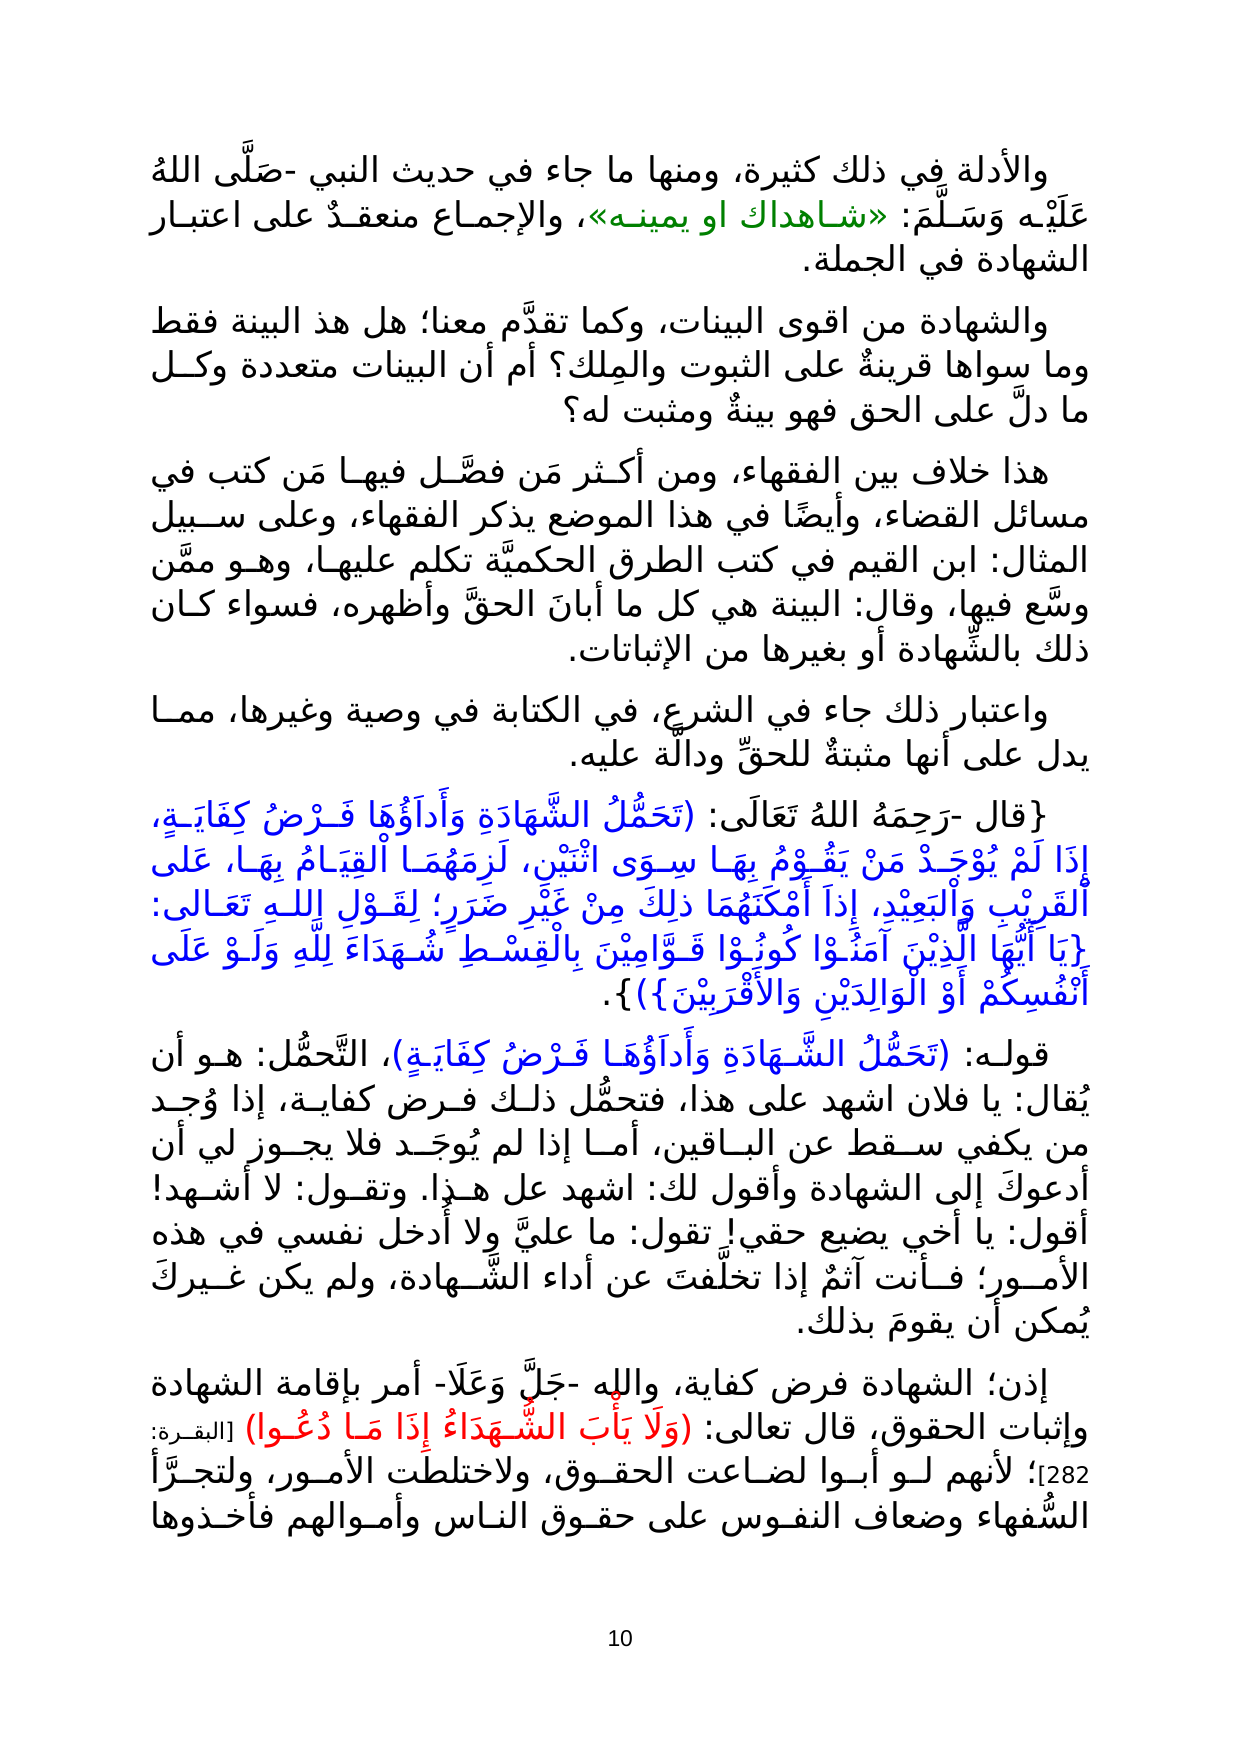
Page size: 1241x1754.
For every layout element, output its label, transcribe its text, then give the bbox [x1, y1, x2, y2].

text قوله: (تَحَمُّلُ الشَّهَادَةِ وَأَداَؤُهَا فَرْضُ كِفَايَةٍ)، التَّحمُّل: هو أن يُقال: يا فلان اشهد على هذا، فتحمُّل ذلك فرض كفاية، إذا وُجد من يكفي سقط عن الباقين، أما إذا لم يُوجَد فلا يجوز لي أن أدعوكَ إلى الشهادة وأقول لك: اشهد عل هذا. وتقول: لا أشهد! أقول: يا أخي يضيع حقي! تقول: ما عليَّ ولا أُدخل نفسي في هذه الأمور؛ فأنت آثمٌ إذا تخلَّفتَ عن أداء الشَّهادة، ولم يكن غيركَ يُمكن أن يقومَ بذلك. [150, 1034, 1090, 1342]
text {قال -رَحِمَهُ اللهُ تَعَالَى: (تَحَمُّلُ الشَّهَادَةِ وَأَداَؤُهَا فَرْضُ كِفَايَةٍ، إِذَا لَمْ يُوْجَدْ مَنْ يَقُوْمُ بِهَا سِوَى اثْنَيْنِ، لَزِمَهُمَا اْلقِيَامُ بِهَا، عَلى اْلقَرِيْبِ وَاْلبَعِيْدِ، إِذاَ أَمْكَنَهُمَا ذلِكَ مِنْ غَيْرِ ضَرَرٍ؛ لِقَوْلِ اللهِ تَعَالى: {يَا أَيُّهَا الَّذِيْنَ آمَنُوْا كُونُوْا قَوَّامِيْنَ بِالْقِسْطِ شُهَدَاءَ لِلَّهِ وَلَوْ عَلَى أَنْفُسِكُمْ أَوْ الْوَالِدَيْنِ وَالأَقْرَبِيْنَ})}. [150, 795, 1090, 1014]
text هذا خلاف بين الفقهاء، ومن أكثر مَن فصَّل فيها مَن كتب في مسائل القضاء، وأيضًا في هذا الموضع يذكر الفقهاء، وعلى سبيل المثال: ابن القيم في كتب الطرق الحكميَّة تكلم عليها، وهو ممَّن وسَّع فيها، وقال: البينة هي كل ما أبانَ الحقَّ وأظهره، فسواء كان ذلك بالشِّهادة أو بغيرها من الإثباتات. [150, 450, 1090, 669]
text واعتبار ذلك جاء في الشرع، في الكتابة في وصية وغيرها، مما يدل على أنها مثبتةٌ للحقِّ ودالَّة عليه. [150, 689, 1090, 775]
text والشهادة من اقوى البينات، وكما تقدَّم معنا؛ هل هذ البينة فقط وما سواها قرينةٌ على الثبوت والمِلك؟ أم أن البينات متعددة وكل ما دلَّ على الحق فهو بينةٌ ومثبت له؟ [150, 300, 1090, 430]
text والأدلة في ذلك كثيرة، ومنها ما جاء في حديث النبي -صَلَّى اللهُ عَلَيْه وَسَلَّمَ: «شاهداك او يمينه»، والإجماع منعقدٌ على اعتبار الشهادة في الجملة. [150, 150, 1090, 280]
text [150, 1362, 1090, 1537]
